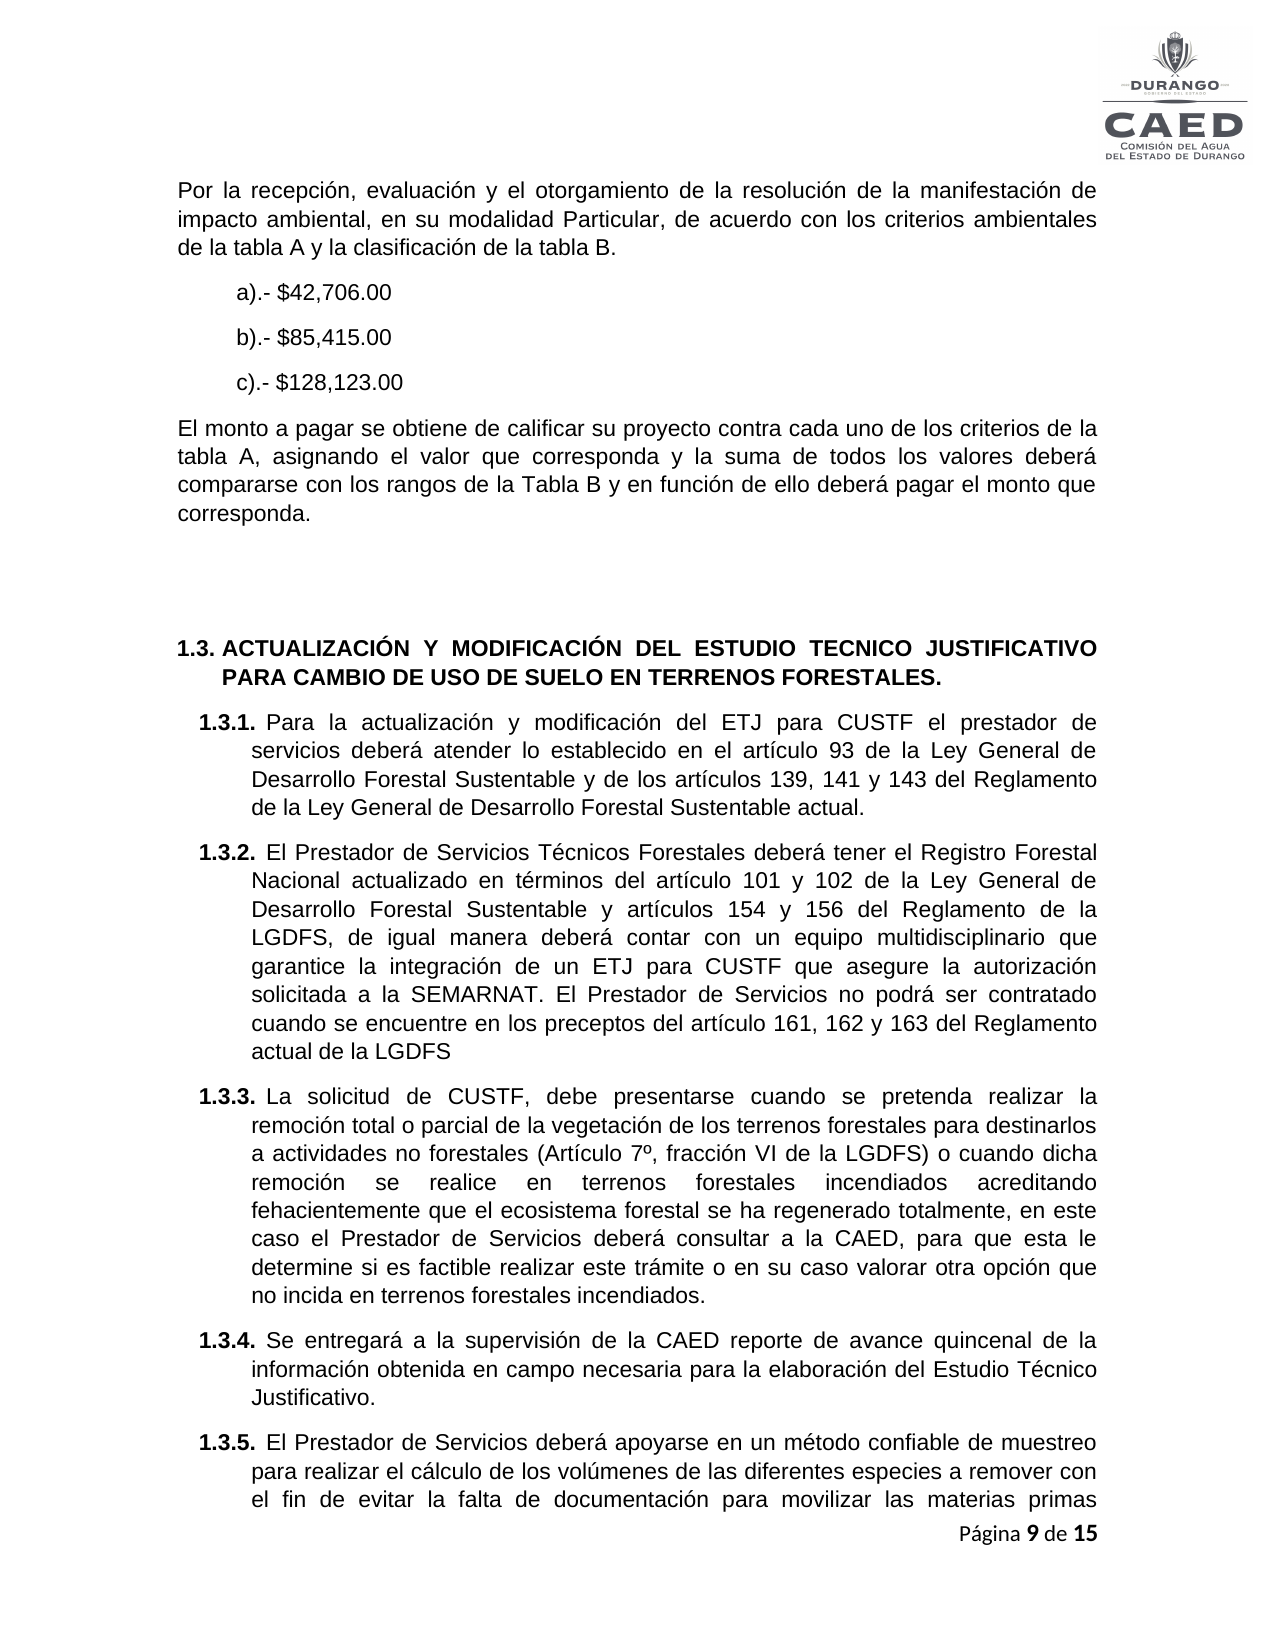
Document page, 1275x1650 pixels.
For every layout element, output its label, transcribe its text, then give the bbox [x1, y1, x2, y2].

subtitle ACTUALIZACIÓN Y MODIFICACIÓN DEL ESTUDIO TECNICO JUSTIFICATIVO PARA CAMBIO DE USO DE SUELO EN TERRENOS FORESTALES. [177, 635, 1098, 690]
list La solicitud de CUSTF, debe presentarse cuando se pretenda realizar la remoción total o parcial de la vegetación de los terrenos forestales para destinarlos a actividades no forestales (Artículo 7º, fracción VI de la LGDFS) o cuando dicha remoción se realice en terrenos forestales incendiados acreditando fehacientemente que el ecosistema forestal se ha regenerado totalmente, en este caso el Prestador de Servicios deberá consultar a la CAED, para que esta le determine si es factible realizar este trámite o en su caso valorar otra opción que no incida en terrenos forestales incendiados. [198, 1083, 1098, 1309]
text c).- $128,123.00 [236, 369, 1098, 396]
list Se entregará a la supervisión de la CAED reporte de avance quincenal de la información obtenida en campo necesaria para la elaboración del Estudio Técnico Justificativo. [198, 1327, 1098, 1411]
list Para la actualización y modificación del ETJ para CUSTF el prestador de servicios deberá atender lo establecido en el artículo 93 de la Ley General de Desarrollo Forestal Sustentable y de los artículos 139, 141 y 143 del Reglamento de la Ley General de Desarrollo Forestal Sustentable actual. [198, 709, 1098, 820]
text El monto a pagar se obtiene de calificar su proyecto contra cada uno de los criterios de la tabla A, asignando el valor que corresponda y la suma de todos los valores deberá compararse con los rangos de la Tabla B y en función de ello deberá pagar el monto que corresponda. [177, 414, 1098, 526]
picture [1097, 26, 1253, 165]
text a).- $42,706.00 [236, 279, 1098, 306]
text Por la recepción, evaluación y el otorgamiento de la resolución de la manifestación de impacto ambiental, en su modalidad Particular, de acuerdo con los criterios ambientales de la tabla A y la clasificación de la tabla B. [177, 177, 1098, 260]
list El Prestador de Servicios Técnicos Forestales deberá tener el Registro Forestal Nacional actualizado en términos del artículo 101 y 102 de la Ley General de Desarrollo Forestal Sustentable y artículos 154 y 156 del Reglamento de la LGDFS, de igual manera deberá contar con un equipo multidisciplinario que garantice la integración de un ETJ para CUSTF que asegure la autorización solicitada a la SEMARNAT. El Prestador de Servicios no podrá ser contratado cuando se encuentre en los preceptos del artículo 161, 162 y 163 del Reglamento actual de la LGDFS [198, 839, 1098, 1064]
text b).- $85,415.00 [236, 324, 1098, 351]
